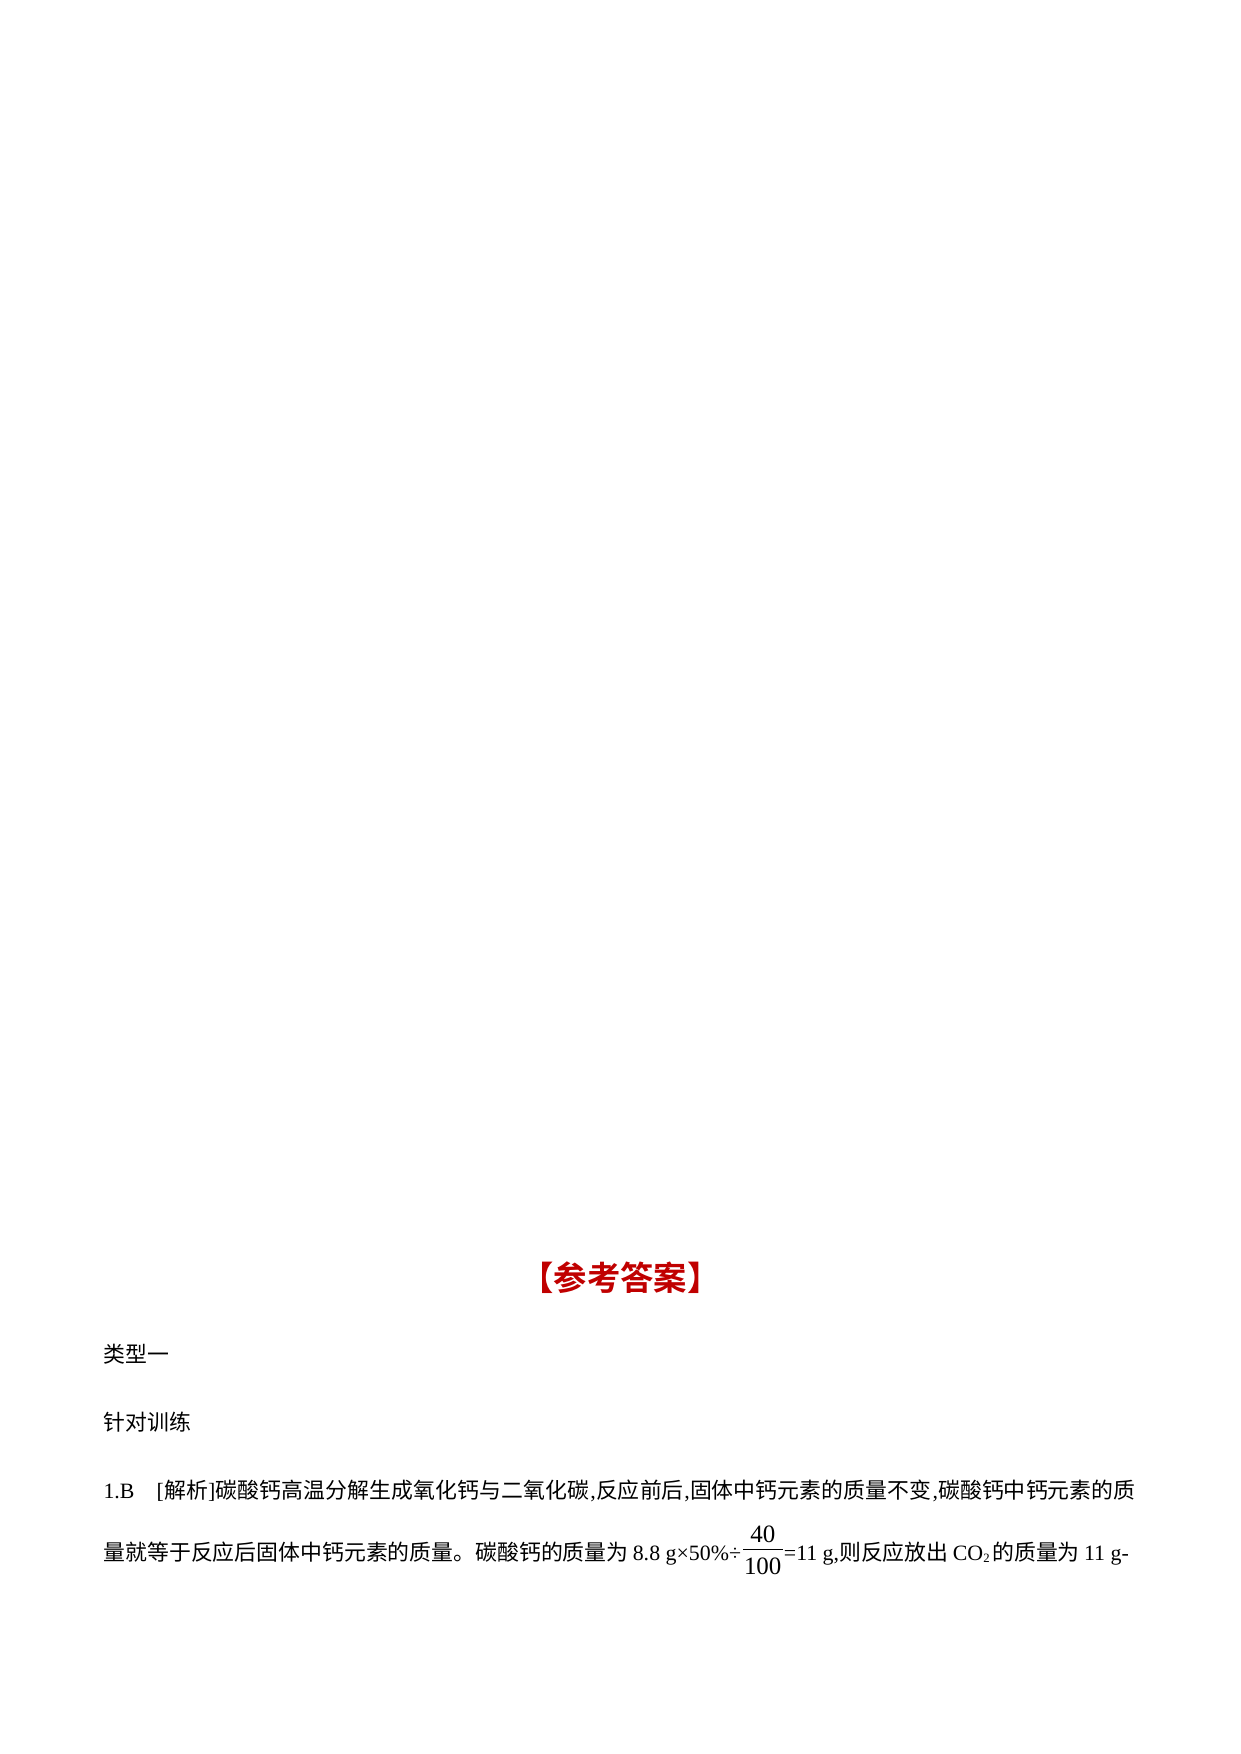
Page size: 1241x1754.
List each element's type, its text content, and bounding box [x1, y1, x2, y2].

text 针对训练 [103, 1405, 1137, 1437]
text 类型一 [103, 1337, 1137, 1368]
text 1.B [解析]碳酸钙高温分解生成氧化钙与二氧化碳,反应前后,固体中钙元素的质量不变,碳酸钙中钙元素的质量就等于反应后固体中钙元素的质量。碳酸钙的质量为8.8 g×50%÷=11 g,则反应放出CO2的质量为11 g- [103, 1473, 1137, 1580]
text 【参考答案】 [103, 1244, 1137, 1309]
